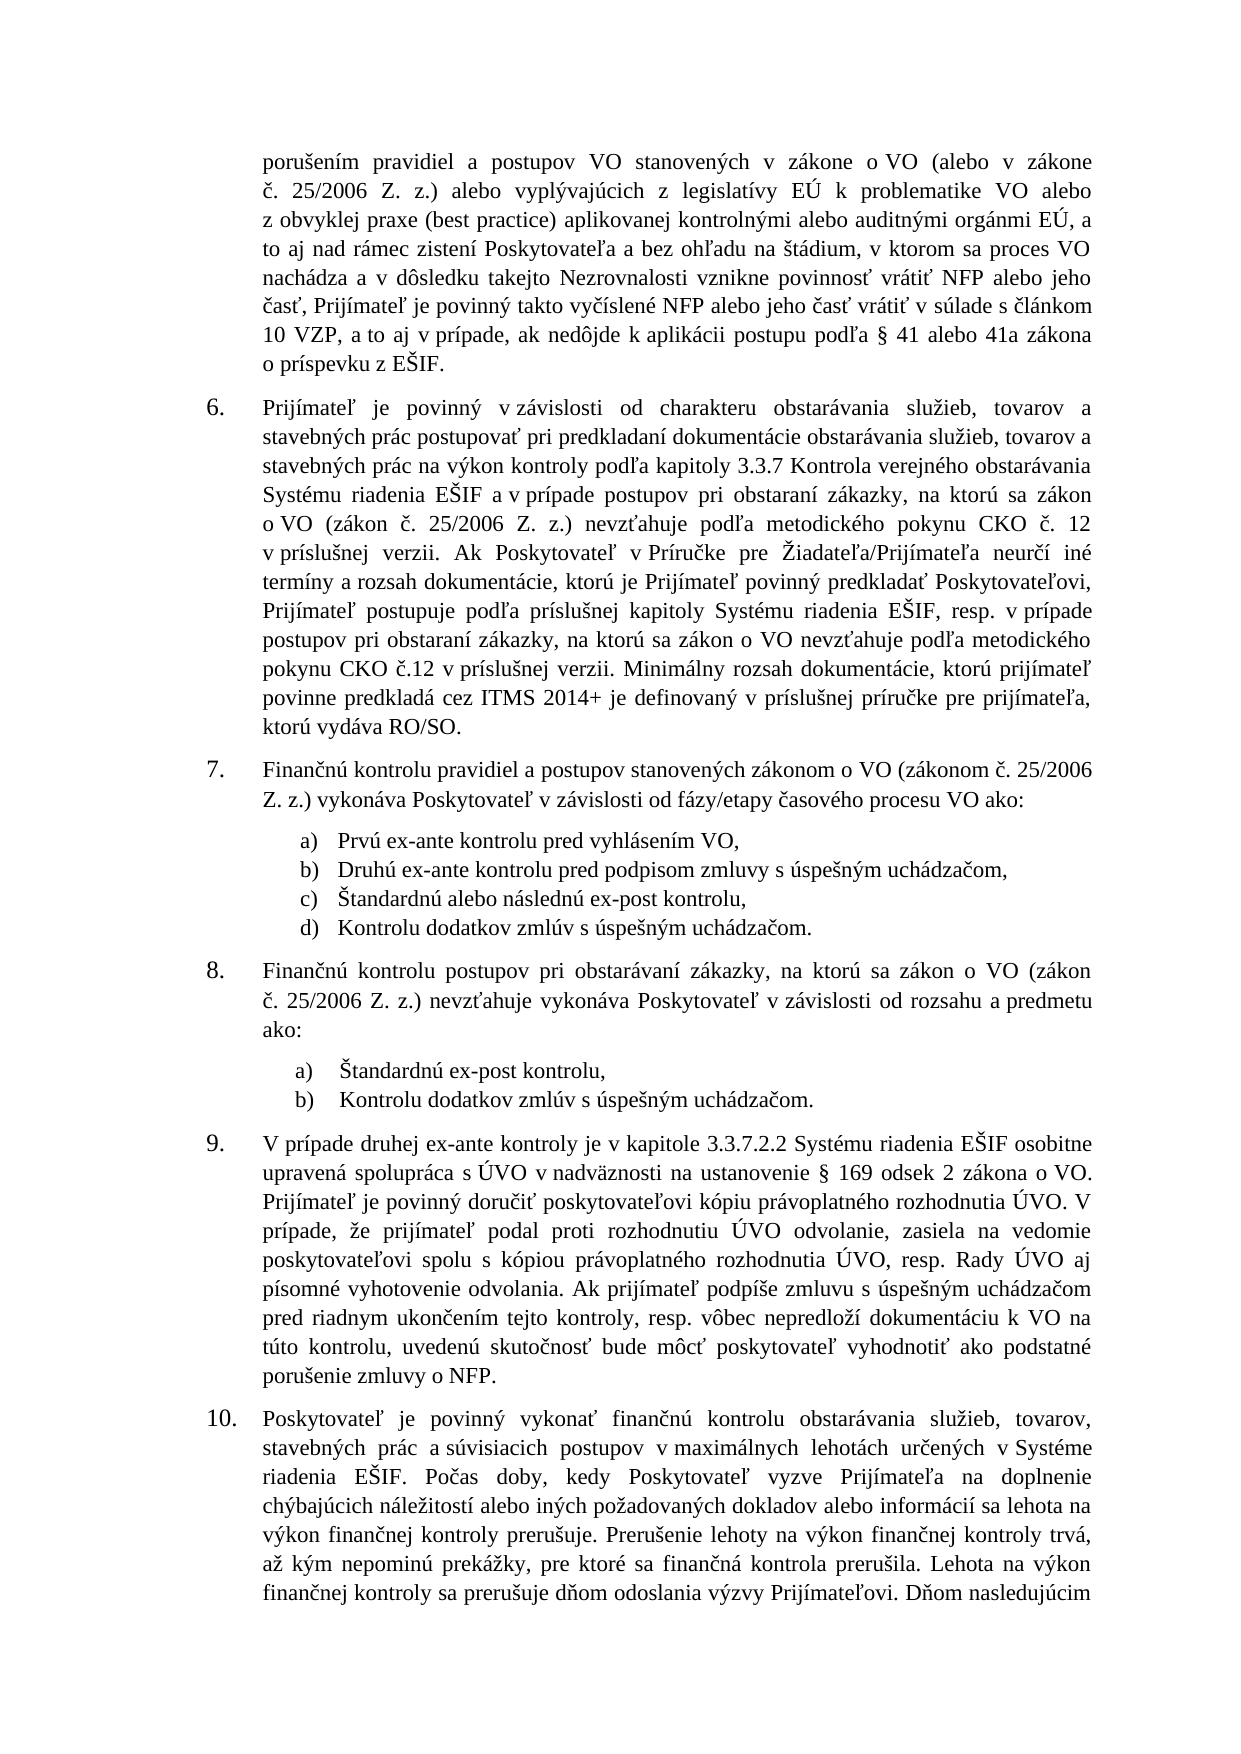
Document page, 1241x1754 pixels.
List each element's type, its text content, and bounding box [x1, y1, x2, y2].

list Finančnú kontrolu postupov pri obstarávaní zákazky, na ktorú sa zákon o VO (zákon č. 25/2006 Z. z.) nevzťahuje vykonáva Poskytovateľ v závislosti od rozsahu a predmetu ako: [206, 955, 1092, 1042]
list Štandardnú alebo následnú ex-post kontrolu, [300, 885, 1092, 911]
list Prvú ex-ante kontrolu pred vyhlásením VO, [300, 827, 1092, 853]
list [206, 148, 1092, 377]
list Kontrolu dodatkov zmlúv s úspešným uchádzačom. [295, 1086, 1092, 1112]
list V prípade druhej ex-ante kontroly je v kapitole 3.3.7.2.2 Systému riadenia EŠIF osobitne upravená spolupráca s ÚVO v nadväznosti na ustanovenie § 169 odsek 2 zákona o VO. Prijímateľ je povinný doručiť poskytovateľovi kópiu právoplatného rozhodnutia ÚVO. V prípade, že prijímateľ podal proti rozhodnutiu ÚVO odvolanie, zasiela na vedomie poskytovateľovi spolu s kópiou právoplatného rozhodnutia ÚVO, resp. Rady ÚVO aj písomné vyhotovenie odvolania. Ak prijímateľ podpíše zmluvu s úspešným uchádzačom pred riadnym ukončením tejto kontroly, resp. vôbec nepredloží dokumentáciu k VO na túto kontrolu, uvedenú skutočnosť bude môcť poskytovateľ vyhodnotiť ako podstatné porušenie zmluvy o NFP. [206, 1128, 1092, 1388]
list Prijímateľ je povinný v závislosti od charakteru obstarávania služieb, tovarov a stavebných prác postupovať pri predkladaní dokumentácie obstarávania služieb, tovarov a stavebných prác na výkon kontroly podľa kapitoly 3.3.7 Kontrola verejného obstarávania Systému riadenia EŠIF a v prípade postupov pri obstaraní zákazky, na ktorú sa zákon o VO (zákon č. 25/2006 Z. z.) nevzťahuje podľa metodického pokynu CKO č. 12 v príslušnej verzii. Ak Poskytovateľ v Príručke pre Žiadateľa/Prijímateľa neurčí iné termíny a rozsah dokumentácie, ktorú je Prijímateľ povinný predkladať Poskytovateľovi, Prijímateľ postupuje podľa príslušnej kapitoly Systému riadenia EŠIF, resp. v prípade postupov pri obstaraní zákazky, na ktorú sa zákon o VO nevzťahuje podľa metodického pokynu CKO č.12 v príslušnej verzii. Minimálny rozsah dokumentácie, ktorú prijímateľ povinne predkladá cez ITMS 2014+ je definovaný v príslušnej príručke pre prijímateľa, ktorú vydáva RO/SO. [206, 392, 1092, 739]
list Štandardnú ex-post kontrolu, [295, 1057, 1092, 1083]
list Finančnú kontrolu pravidiel a postupov stanovených zákonom o VO (zákonom č. 25/2006 Z. z.) vykonáva Poskytovateľ v závislosti od fázy/etapy časového procesu VO ako: [206, 754, 1092, 812]
list Kontrolu dodatkov zmlúv s úspešným uchádzačom. [300, 914, 1092, 940]
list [206, 1403, 1092, 1606]
list Druhú ex-ante kontrolu pred podpisom zmluvy s úspešným uchádzačom, [300, 856, 1092, 882]
